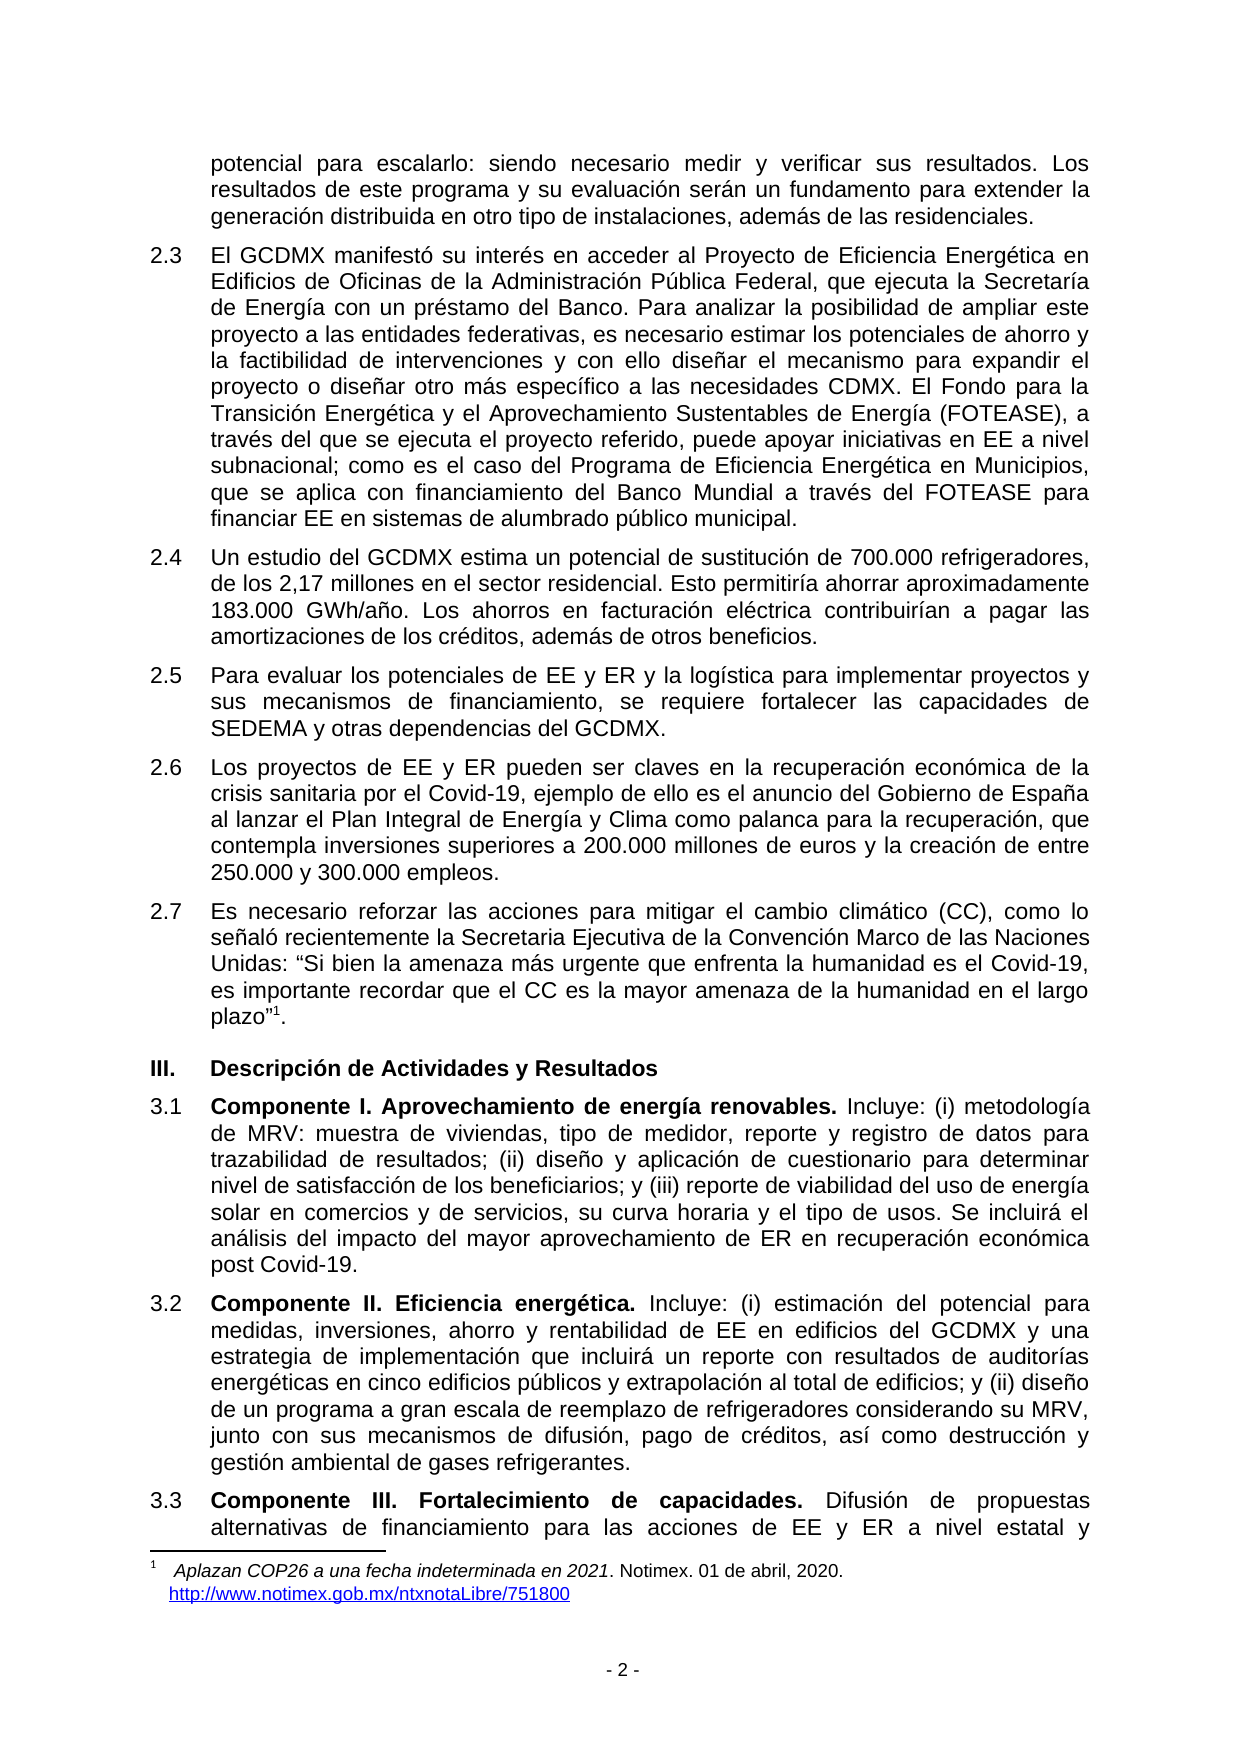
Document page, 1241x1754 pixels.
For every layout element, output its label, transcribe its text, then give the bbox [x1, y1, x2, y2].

text 2.6 Los proyectos de EE y ER pueden ser claves en la recuperación económica de la crisis sanitaria por el Covid-19, ejemplo de ello es el anuncio del Gobierno de España al lanzar el Plan Integral de Energía y Clima como palanca para la recuperación, que contempla inversiones superiores a 200.000 millones de euros y la creación de entre 250.000 y 300.000 empleos. [150, 753, 1090, 885]
text 2.4 Un estudio del GCDMX estima un potencial de sustitución de 700.000 refrigeradores, de los 2,17 millones en el sector residencial. Esto permitiría ahorrar aproximadamente 183.000 GWh/año. Los ahorros en facturación eléctrica contribuirían a pagar las amortizaciones de los créditos, además de otros beneficios. [150, 544, 1090, 649]
text 2.5 Para evaluar los potenciales de EE y ER y la logística para implementar proyectos y sus mecanismos de financiamiento, se requiere fortalecer las capacidades de SEDEMA y otras dependencias del GCDMX. [150, 662, 1090, 741]
text 2.3 El GCDMX manifestó su interés en acceder al Proyecto de Eficiencia Energética en Edificios de Oficinas de la Administración Pública Federal, que ejecuta la Secretaría de Energía con un préstamo del Banco. Para analizar la posibilidad de ampliar este proyecto a las entidades federativas, es necesario estimar los potenciales de ahorro y la factibilidad de intervenciones y con ello diseñar el mecanismo para expandir el proyecto o diseñar otro más específico a las necesidades CDMX. El Fondo para la Transición Energética y el Aprovechamiento Sustentables de Energía (FOTEASE), a través del que se ejecuta el proyecto referido, puede apoyar iniciativas en EE a nivel subnacional; como es el caso del Programa de Eficiencia Energética en Municipios, que se aplica con financiamiento del Banco Mundial a través del FOTEASE para financiar EE en sistemas de alumbrado público municipal. [150, 242, 1090, 531]
text 3.1 Componente I. Aprovechamiento de energía renovables. Incluye: (i) metodología de MRV: muestra de viviendas, tipo de medidor, reporte y registro de datos para trazabilidad de resultados; (ii) diseño y aplicación de cuestionario para determinar nivel de satisfacción de los beneficiarios; y (iii) reporte de viabilidad del uso de energía solar en comercios y de servicios, su curva horaria y el tipo de usos. Se incluirá el análisis del impacto del mayor aprovechamiento de ER en recuperación económica post Covid-19. [150, 1093, 1090, 1278]
text 3.2 Componente II. Eficiencia energética. Incluye: (i) estimación del potencial para medidas, inversiones, ahorro y rentabilidad de EE en edificios del GCDMX y una estrategia de implementación que incluirá un reporte con resultados de auditorías energéticas en cinco edificios públicos y extrapolación al total de edificios; y (ii) diseño de un programa a gran escala de reemplazo de refrigeradores considerando su MRV, junto con sus mecanismos de difusión, pago de créditos, así como destrucción y gestión ambiental de gases refrigerantes. [150, 1290, 1090, 1475]
text III. Descripción de Actividades y Resultados [150, 1054, 1090, 1081]
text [150, 1487, 1090, 1540]
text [150, 150, 1090, 229]
text 2.7 Es necesario reforzar las acciones para mitigar el cambio climático (CC), como lo señaló recientemente la Secretaria Ejecutiva de la Convención Marco de las Naciones Unidas: “Si bien la amenaza más urgente que enfrenta la humanidad es el Covid-19, es importante recordar que el CC es la mayor amenaza de la humanidad en el largo plazo”. [150, 898, 1090, 1029]
